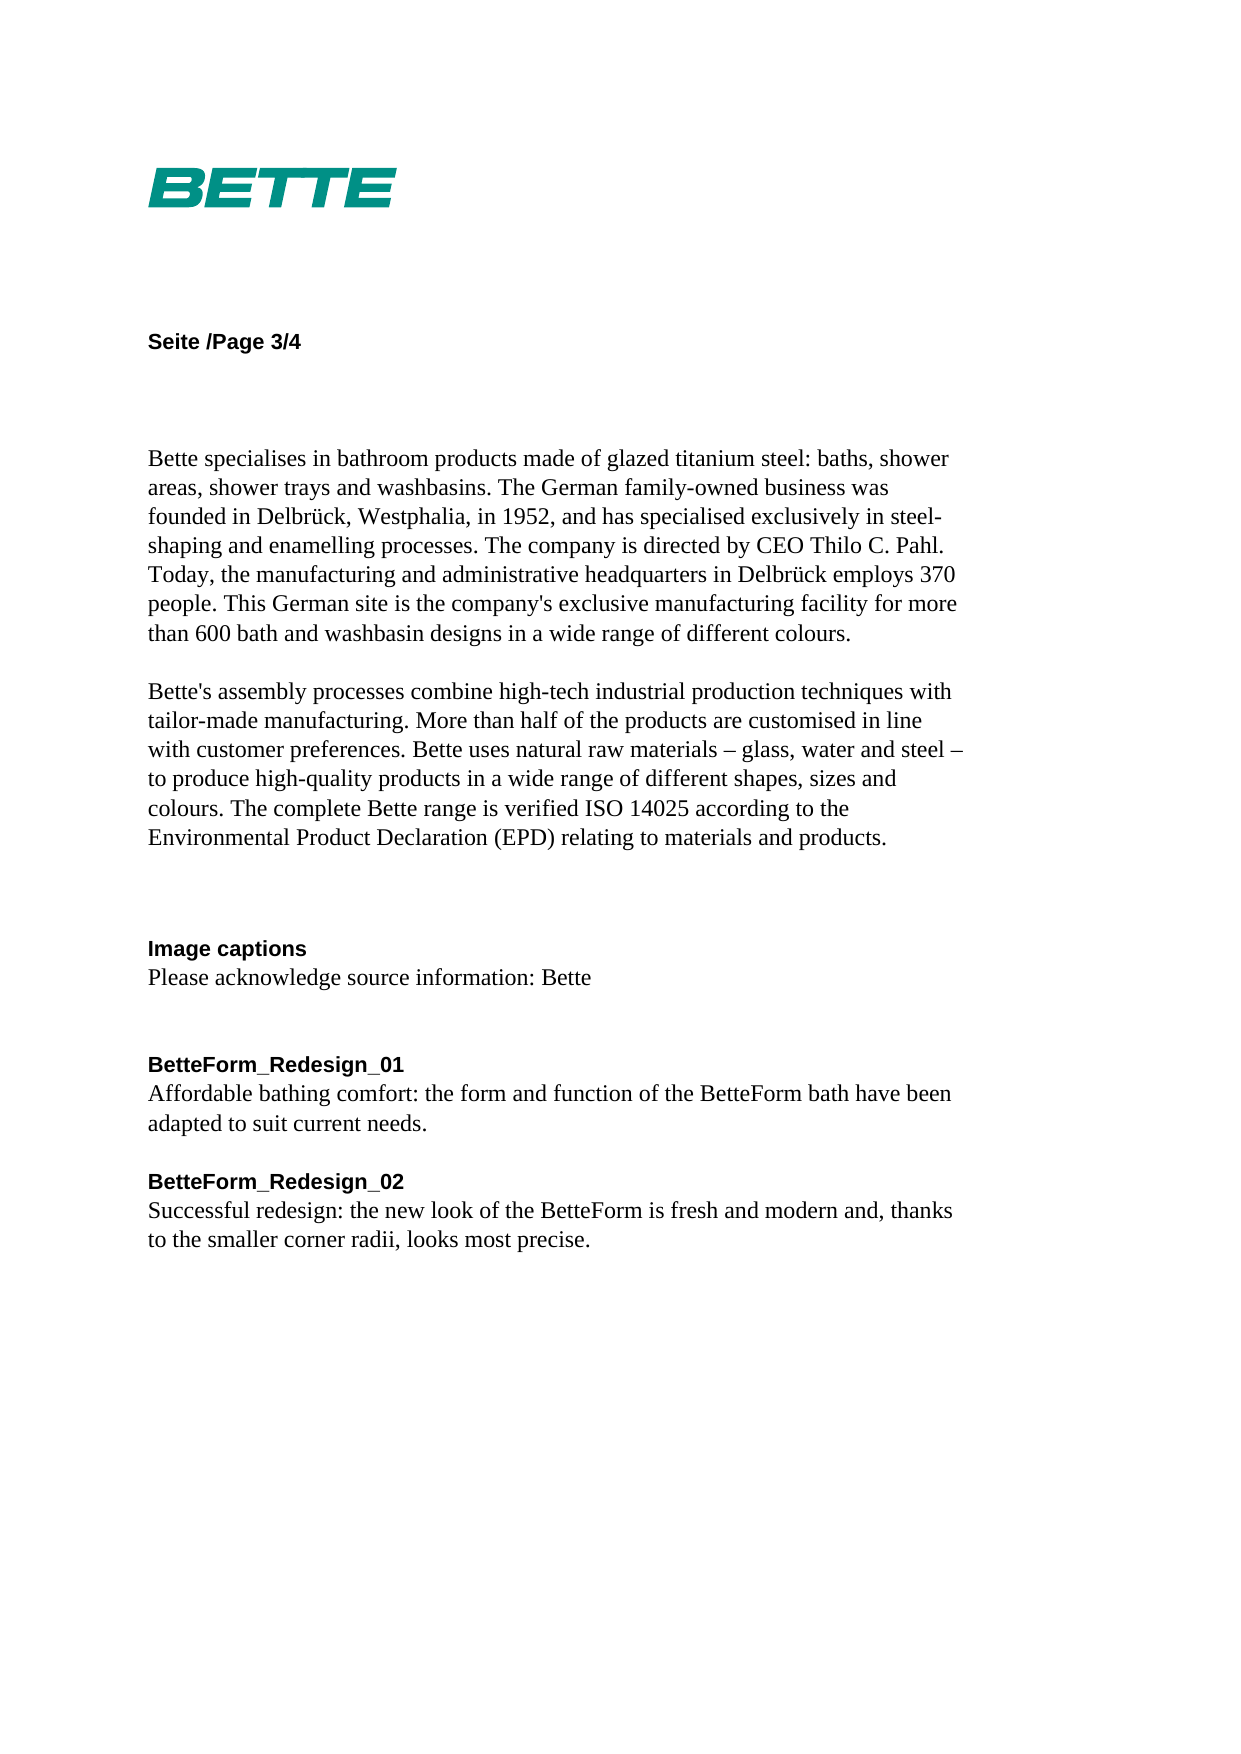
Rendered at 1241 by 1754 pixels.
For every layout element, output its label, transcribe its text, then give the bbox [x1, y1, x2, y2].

text BetteForm_Redesign_01 [148, 1049, 968, 1078]
text Successful redesign: the new look of the BetteForm is fresh and modern and, thanks to the smaller corner radii, looks most precise. [148, 1195, 968, 1253]
text Affordable bathing comfort: the form and function of the BetteForm bath have been adapted to suit current needs. [148, 1078, 968, 1137]
text Image captions [148, 933, 968, 962]
text BetteForm_Redesign_02 [148, 1166, 968, 1195]
text Please acknowledge source information: Bette [148, 962, 968, 991]
text Bette's assembly processes combine high-tech industrial production techniques with tailor-made manufacturing. More than half of the products are customised in line with customer preferences. Bette uses natural raw materials – glass, water and steel – to produce high-quality products in a wide range of different shapes, sizes and colours. The complete Bette range is verified ISO 14025 according to the Environmental Product Declaration (EPD) relating to materials and products. [148, 676, 968, 851]
text Bette specialises in bathroom products made of glazed titanium steel: baths, shower areas, shower trays and washbasins. The German family-owned business was founded in Delbrück, Westphalia, in 1952, and has specialised exclusively in steel-shaping and enamelling processes. The company is directed by CEO Thilo C. Pahl. Today, the manufacturing and administrative headquarters in Delbrück employs 370 people. This German site is the company's exclusive manufacturing facility for more than 600 bath and washbasin designs in a wide range of different colours. [148, 443, 968, 647]
